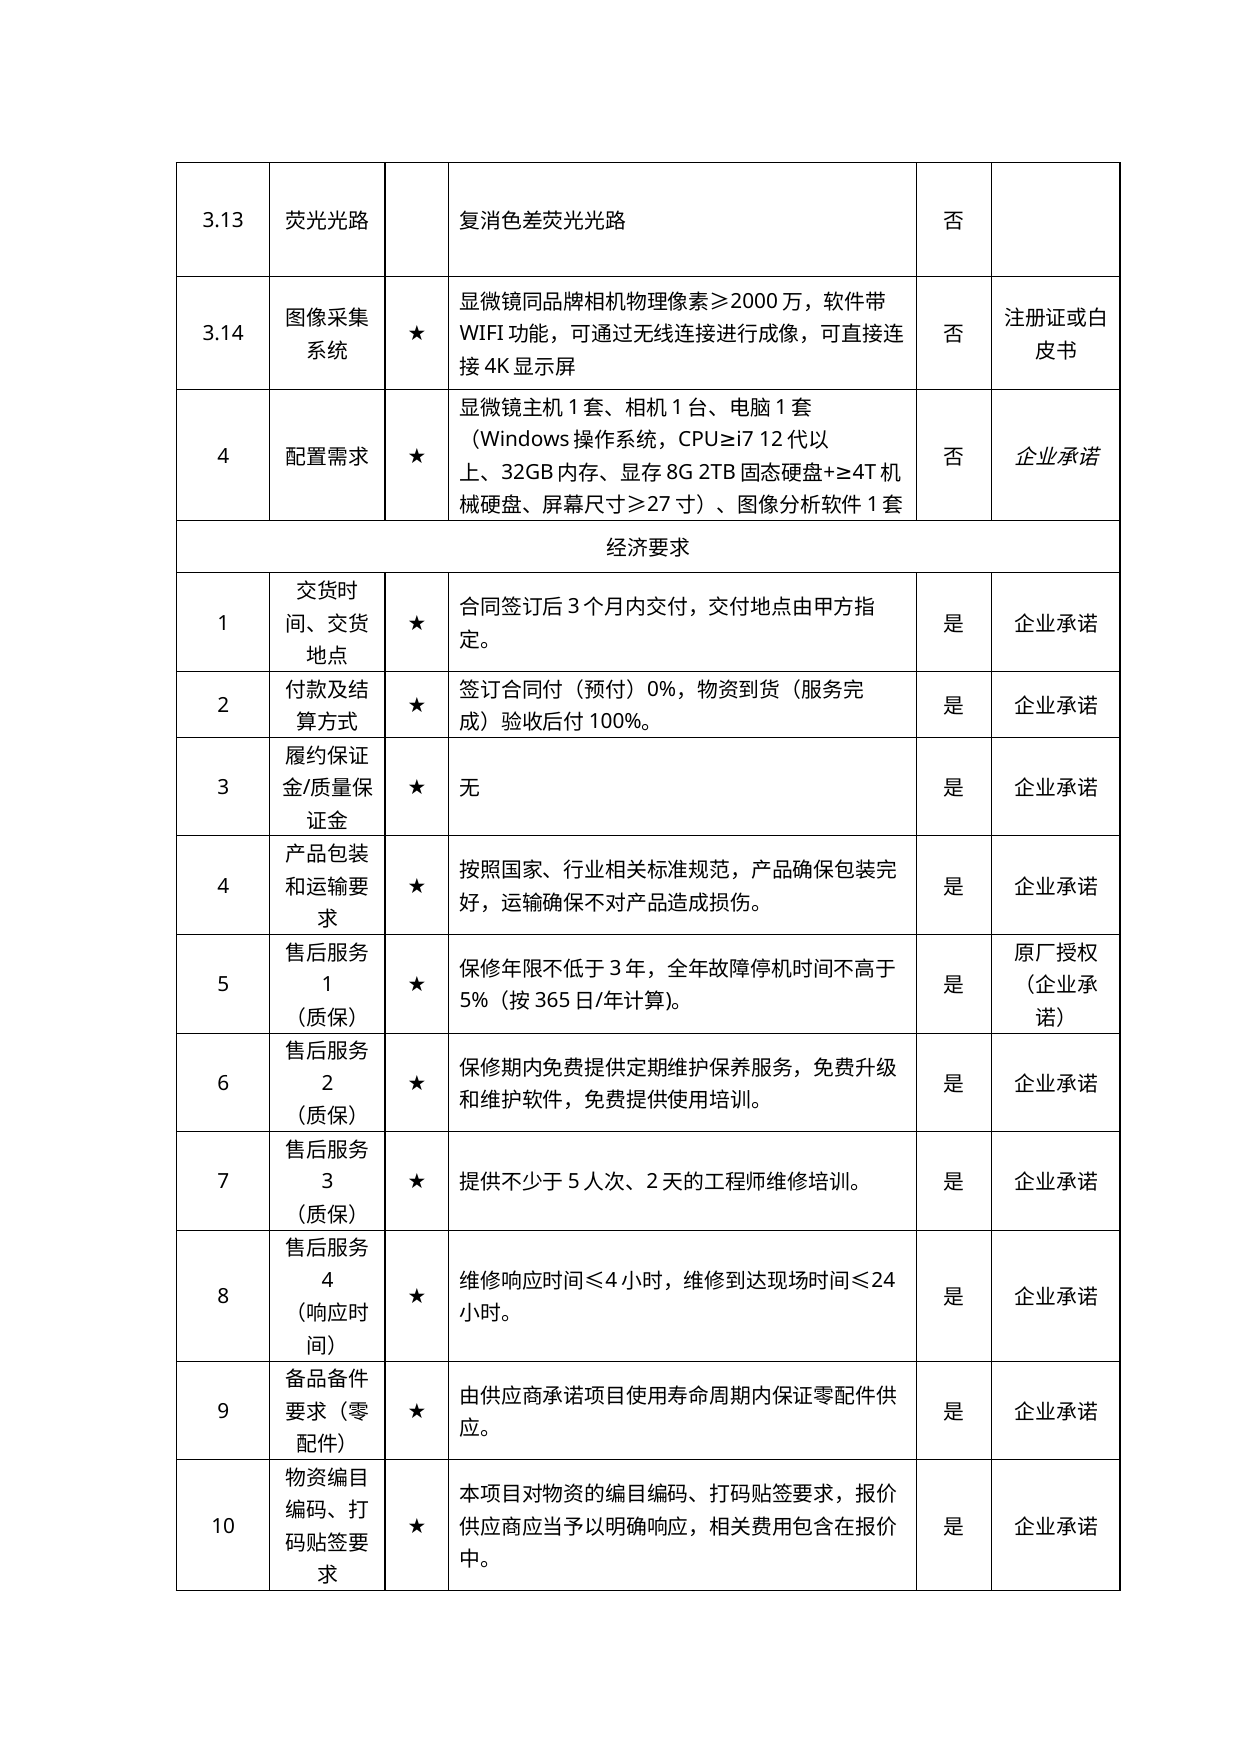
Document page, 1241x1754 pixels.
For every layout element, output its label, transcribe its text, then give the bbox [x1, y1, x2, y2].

table_cell 无 [449, 738, 916, 835]
table_cell 3 [177, 738, 269, 835]
table_cell 保修期内免费提供定期维护保养服务，免费升级和维护软件，免费提供使用培训。 [449, 1034, 916, 1131]
table_cell 企业承诺 [992, 573, 1119, 671]
table_cell ★ [386, 1034, 448, 1131]
table_cell 交货时间、交货地点 [270, 573, 384, 671]
table_cell 按照国家、行业相关标准规范，产品确保包装完好，运输确保不对产品造成损伤。 [449, 836, 916, 934]
table_cell 企业承诺 [992, 1132, 1119, 1229]
table_cell 是 [917, 1460, 991, 1590]
table_cell 3.14 [177, 277, 269, 389]
table_cell 签订合同付（预付）0%，物资到货（服务完成）验收后付100%。 [449, 672, 916, 737]
table_cell 提供不少于5人次、2天的工程师维修培训。 [449, 1132, 916, 1229]
table_cell 注册证或白皮书 [992, 277, 1119, 389]
table_cell ★ [386, 1362, 448, 1459]
table_cell 是 [917, 935, 991, 1032]
table_cell 否 [917, 390, 991, 520]
table_cell ★ [386, 935, 448, 1032]
table_cell 企业承诺 [992, 738, 1119, 835]
table_cell 保修年限不低于3年，全年故障停机时间不高于5%（按365日/年计算)。 [449, 935, 916, 1032]
table_cell 维修响应时间≤4小时，维修到达现场时间≤24小时。 [449, 1231, 916, 1361]
table_cell 是 [917, 573, 991, 671]
table_cell ★ [386, 1460, 448, 1590]
table_cell [386, 163, 448, 276]
table_cell 4 [177, 836, 269, 934]
table_cell 原厂授权（企业承诺） [992, 935, 1119, 1032]
table_cell 显微镜主机1套、相机1台、电脑1套（Windows操作系统，CPU≥i7 12代以上、32GB内存、显存8G 2TB固态硬盘+≥4T机械硬盘、屏幕尺寸≥27寸）、图像分析软件1套 [449, 390, 916, 520]
table_cell 企业承诺 [992, 1460, 1119, 1590]
table_cell 售后服务4 （响应时间） [270, 1231, 384, 1361]
table_cell 是 [917, 1362, 991, 1459]
table_cell ★ [386, 836, 448, 934]
table_cell 荧光光路 [270, 163, 384, 276]
table_cell ★ [386, 277, 448, 389]
table_cell 10 [177, 1460, 269, 1590]
table_cell 售后服务3 （质保） [270, 1132, 384, 1229]
table_cell 付款及结算方式 [270, 672, 384, 737]
table_cell 显微镜同品牌相机物理像素≥2000万，软件带WIFI功能，可通过无线连接进行成像，可直接连接4K显示屏 [449, 277, 916, 389]
table_cell 履约保证金/质量保证金 [270, 738, 384, 835]
table_cell ★ [386, 672, 448, 737]
table_cell 企业承诺 [992, 1362, 1119, 1459]
table_cell 备品备件要求（零配件） [270, 1362, 384, 1459]
table_cell 5 [177, 935, 269, 1032]
table_cell 7 [177, 1132, 269, 1229]
table_cell ★ [386, 1231, 448, 1361]
table_cell 企业承诺 [992, 390, 1119, 520]
table_cell 产品包装和运输要求 [270, 836, 384, 934]
table_cell 4 [177, 390, 269, 520]
table_cell ★ [386, 390, 448, 520]
table_cell 否 [917, 163, 991, 276]
table_cell 是 [917, 1132, 991, 1229]
table_cell 物资编目编码、打码贴签要求 [270, 1460, 384, 1590]
table_cell 2 [177, 672, 269, 737]
table_cell 是 [917, 738, 991, 835]
table_cell 1 [177, 573, 269, 671]
table_cell ★ [386, 573, 448, 671]
table_cell 配置需求 [270, 390, 384, 520]
table_cell 是 [917, 1034, 991, 1131]
table_cell 是 [917, 836, 991, 934]
table_cell ★ [386, 1132, 448, 1229]
table_cell 售后服务1 （质保） [270, 935, 384, 1032]
table_cell 图像采集系统 [270, 277, 384, 389]
table_cell ★ [386, 738, 448, 835]
table_cell 否 [917, 277, 991, 389]
table_cell 企业承诺 [992, 1034, 1119, 1131]
table_cell [992, 163, 1119, 276]
table_cell 是 [917, 1231, 991, 1361]
table_cell 由供应商承诺项目使用寿命周期内保证零配件供应。 [449, 1362, 916, 1459]
table_cell 8 [177, 1231, 269, 1361]
table_cell 3.13 [177, 163, 269, 276]
table_cell 合同签订后3个月内交付，交付地点由甲方指定。 [449, 573, 916, 671]
table_cell 9 [177, 1362, 269, 1459]
table_cell 是 [917, 672, 991, 737]
table_cell 企业承诺 [992, 672, 1119, 737]
table_cell 售后服务2 （质保） [270, 1034, 384, 1131]
table_cell 企业承诺 [992, 1231, 1119, 1361]
table_cell 经济要求 [177, 521, 1119, 572]
table_cell 复消色差荧光光路 [449, 163, 916, 276]
table_cell 本项目对物资的编目编码、打码贴签要求，报价供应商应当予以明确响应，相关费用包含在报价中。 [449, 1460, 916, 1590]
table_cell 6 [177, 1034, 269, 1131]
table_cell 企业承诺 [992, 836, 1119, 934]
